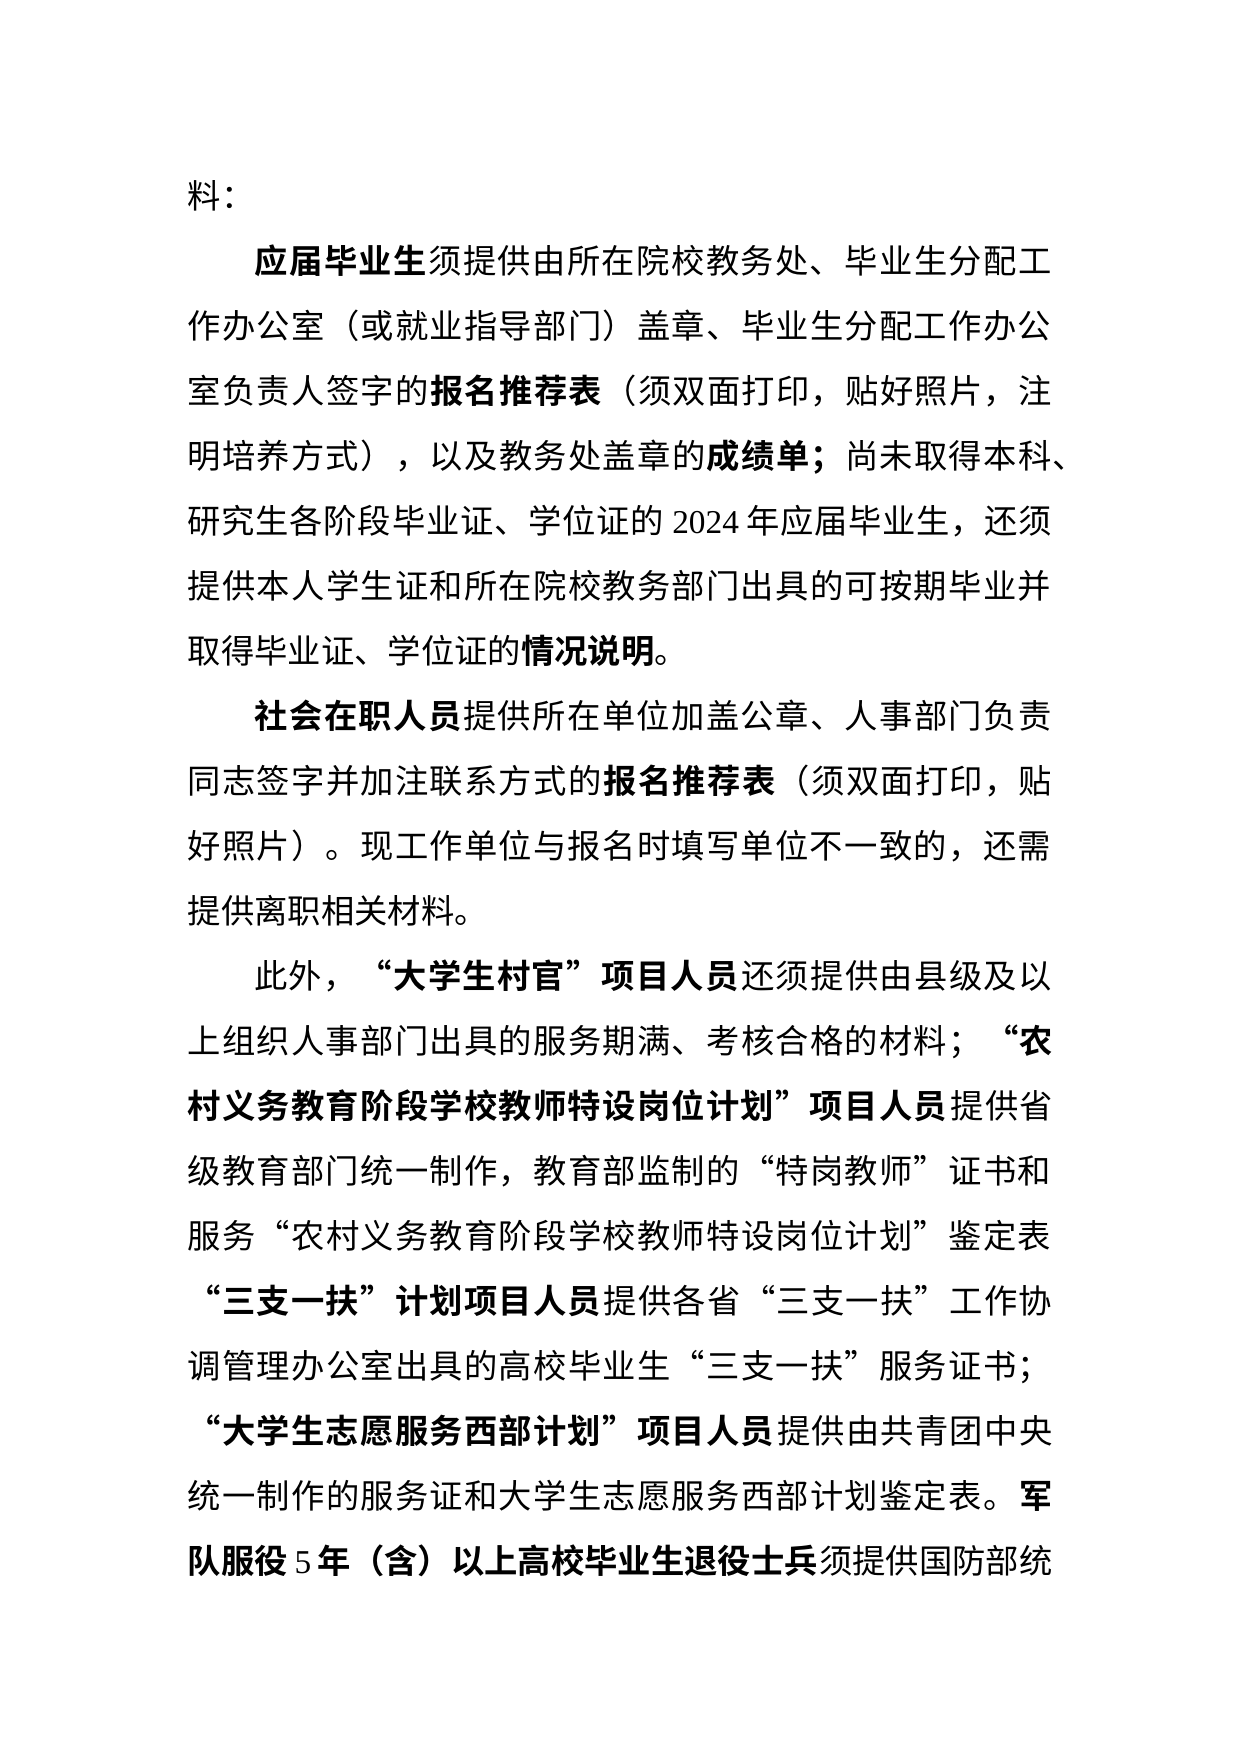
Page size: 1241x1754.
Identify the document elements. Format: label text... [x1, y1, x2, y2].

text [187, 162, 1053, 227]
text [187, 942, 1053, 1592]
text 应届毕业生须提供由所在院校教务处、毕业生分配工作办公室（或就业指导部门）盖章、毕业生分配工作办公室负责人签字的报名推荐表（须双面打印，贴好照片，注明培养方式），以及教务处盖章的成绩单；尚未取得本科、研究生各阶段毕业证、学位证的2024年应届毕业生，还须提供本人学生证和所在院校教务部门出具的可按期毕业并取得毕业证、学位证的情况说明。 [187, 227, 1053, 682]
text 社会在职人员提供所在单位加盖公章、人事部门负责同志签字并加注联系方式的报名推荐表（须双面打印，贴好照片）。现工作单位与报名时填写单位不一致的，还需提供离职相关材料。 [187, 682, 1053, 942]
